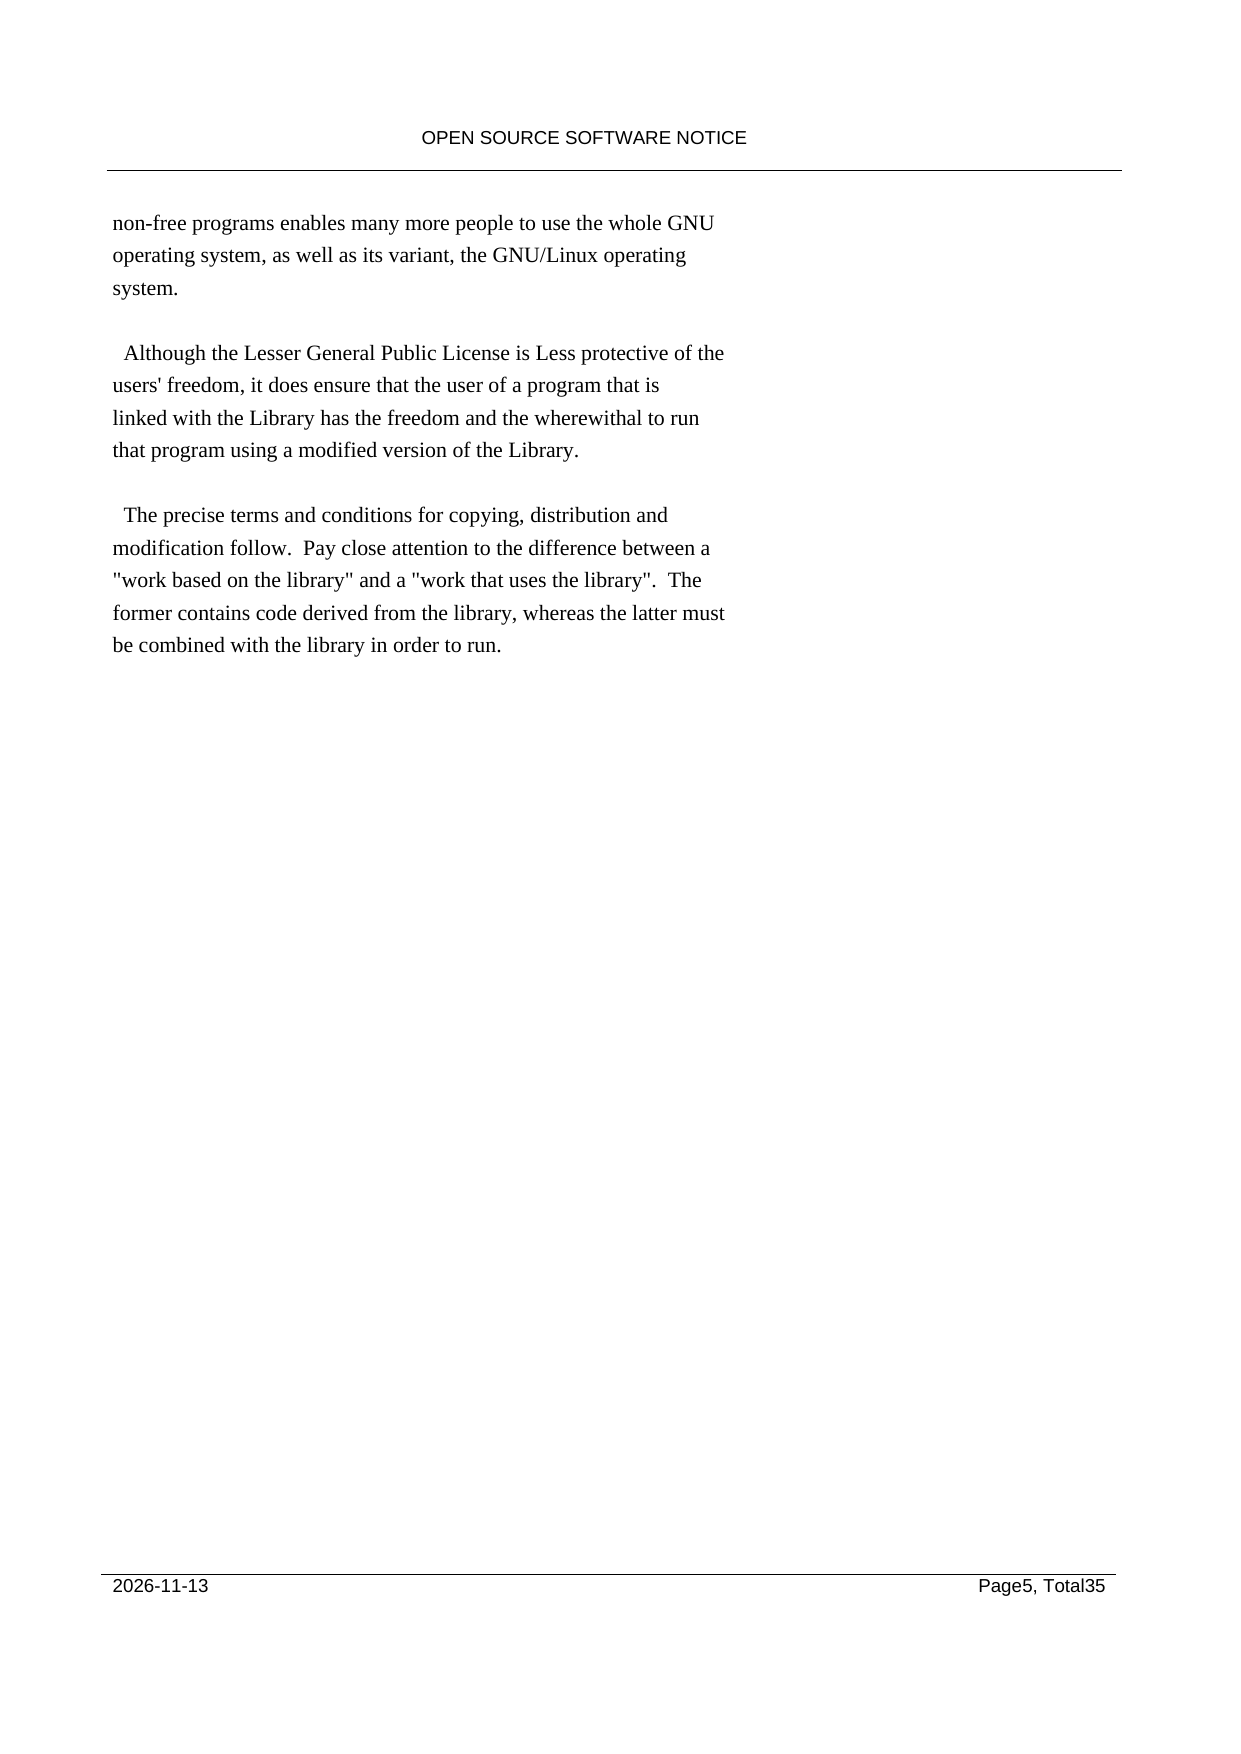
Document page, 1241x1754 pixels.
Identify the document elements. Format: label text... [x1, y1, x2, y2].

text users' freedom, it does ensure that the user of a program that is [112, 369, 1128, 401]
text Although the Lesser General Public License is Less protective of the [112, 336, 1128, 369]
text non-free programs enables many more people to use the whole GNU [112, 206, 1128, 239]
text system. [112, 271, 1128, 304]
text be combined with the library in order to run. [112, 629, 1128, 661]
text The precise terms and conditions for copying, distribution and [112, 499, 1128, 531]
text "work based on the library" and a "work that uses the library". The [112, 564, 1128, 596]
text linked with the Library has the freedom and the wherewithal to run [112, 401, 1128, 434]
text former contains code derived from the library, whereas the latter must [112, 596, 1128, 629]
text that program using a modified version of the Library. [112, 434, 1128, 466]
text operating system, as well as its variant, the GNU/Linux operating [112, 239, 1128, 271]
text modification follow. Pay close attention to the difference between a [112, 531, 1128, 564]
